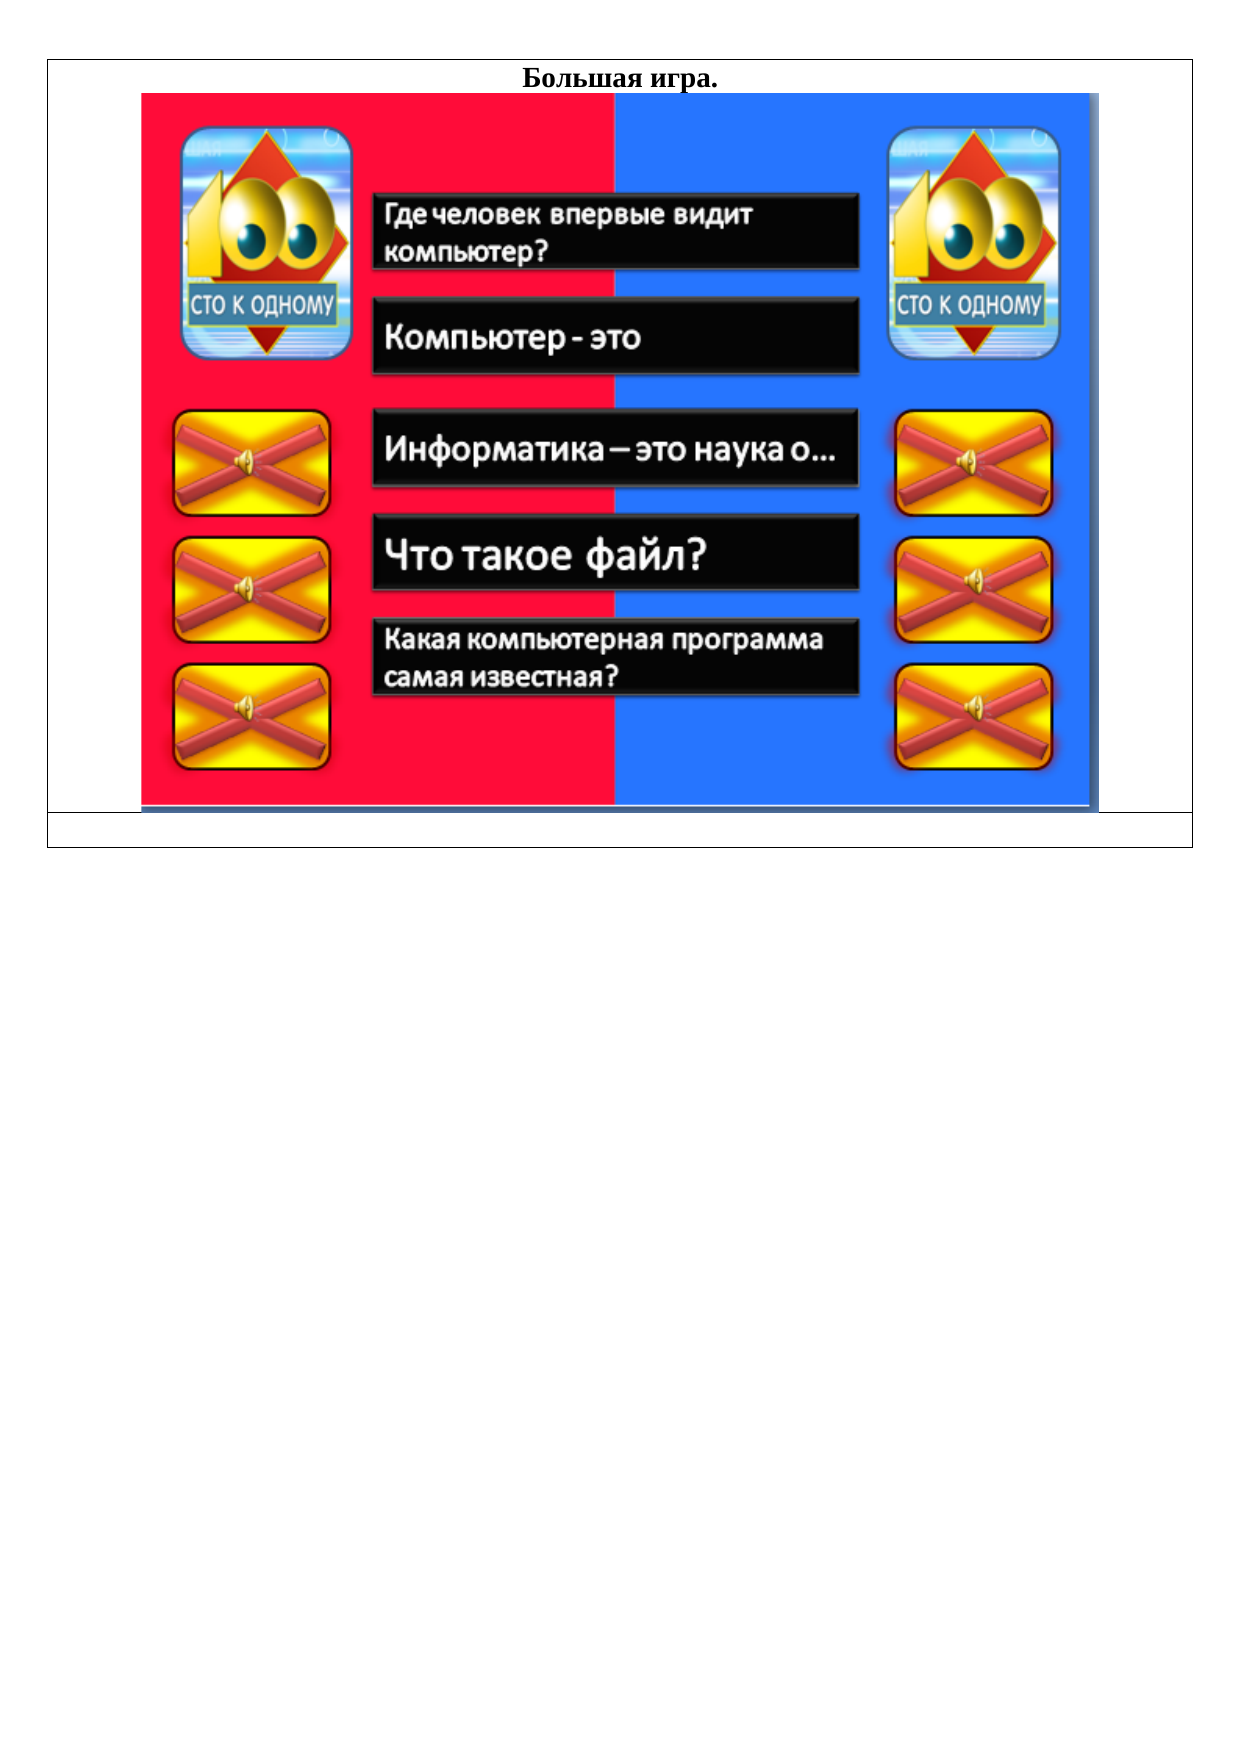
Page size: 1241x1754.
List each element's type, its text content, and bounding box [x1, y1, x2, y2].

table_cell [48, 813, 1192, 847]
table_header Большая игра. [48, 60, 1192, 812]
picture [141, 93, 1099, 813]
